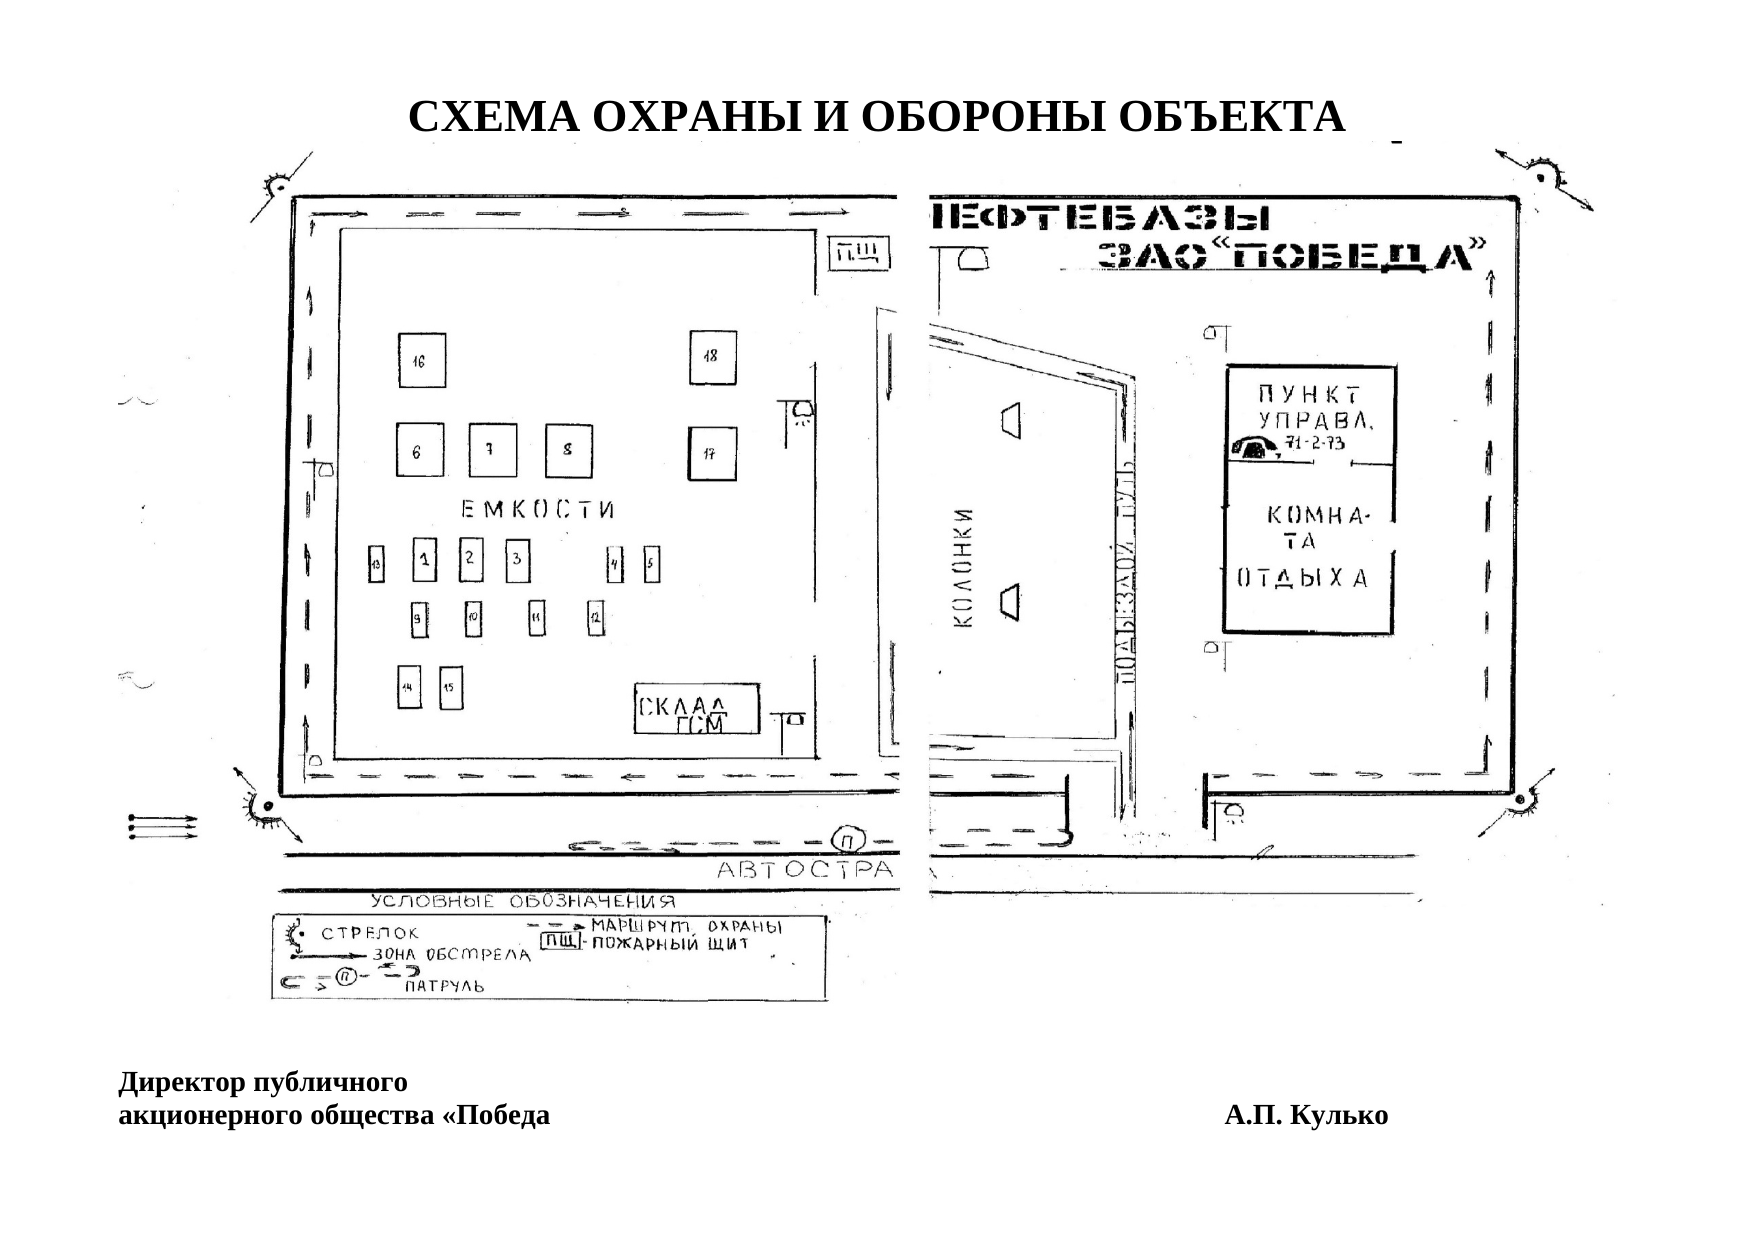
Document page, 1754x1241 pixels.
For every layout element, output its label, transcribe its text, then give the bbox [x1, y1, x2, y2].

picture [118, 141, 1619, 1006]
text СХЕМА ОХРАНЫ И ОБОРОНЫ ОБЪЕКТА [118, 89, 1636, 141]
text акционерного общества «Победа А.П. Кулько [118, 1097, 1636, 1131]
text Директор публичного [118, 1064, 1636, 1097]
